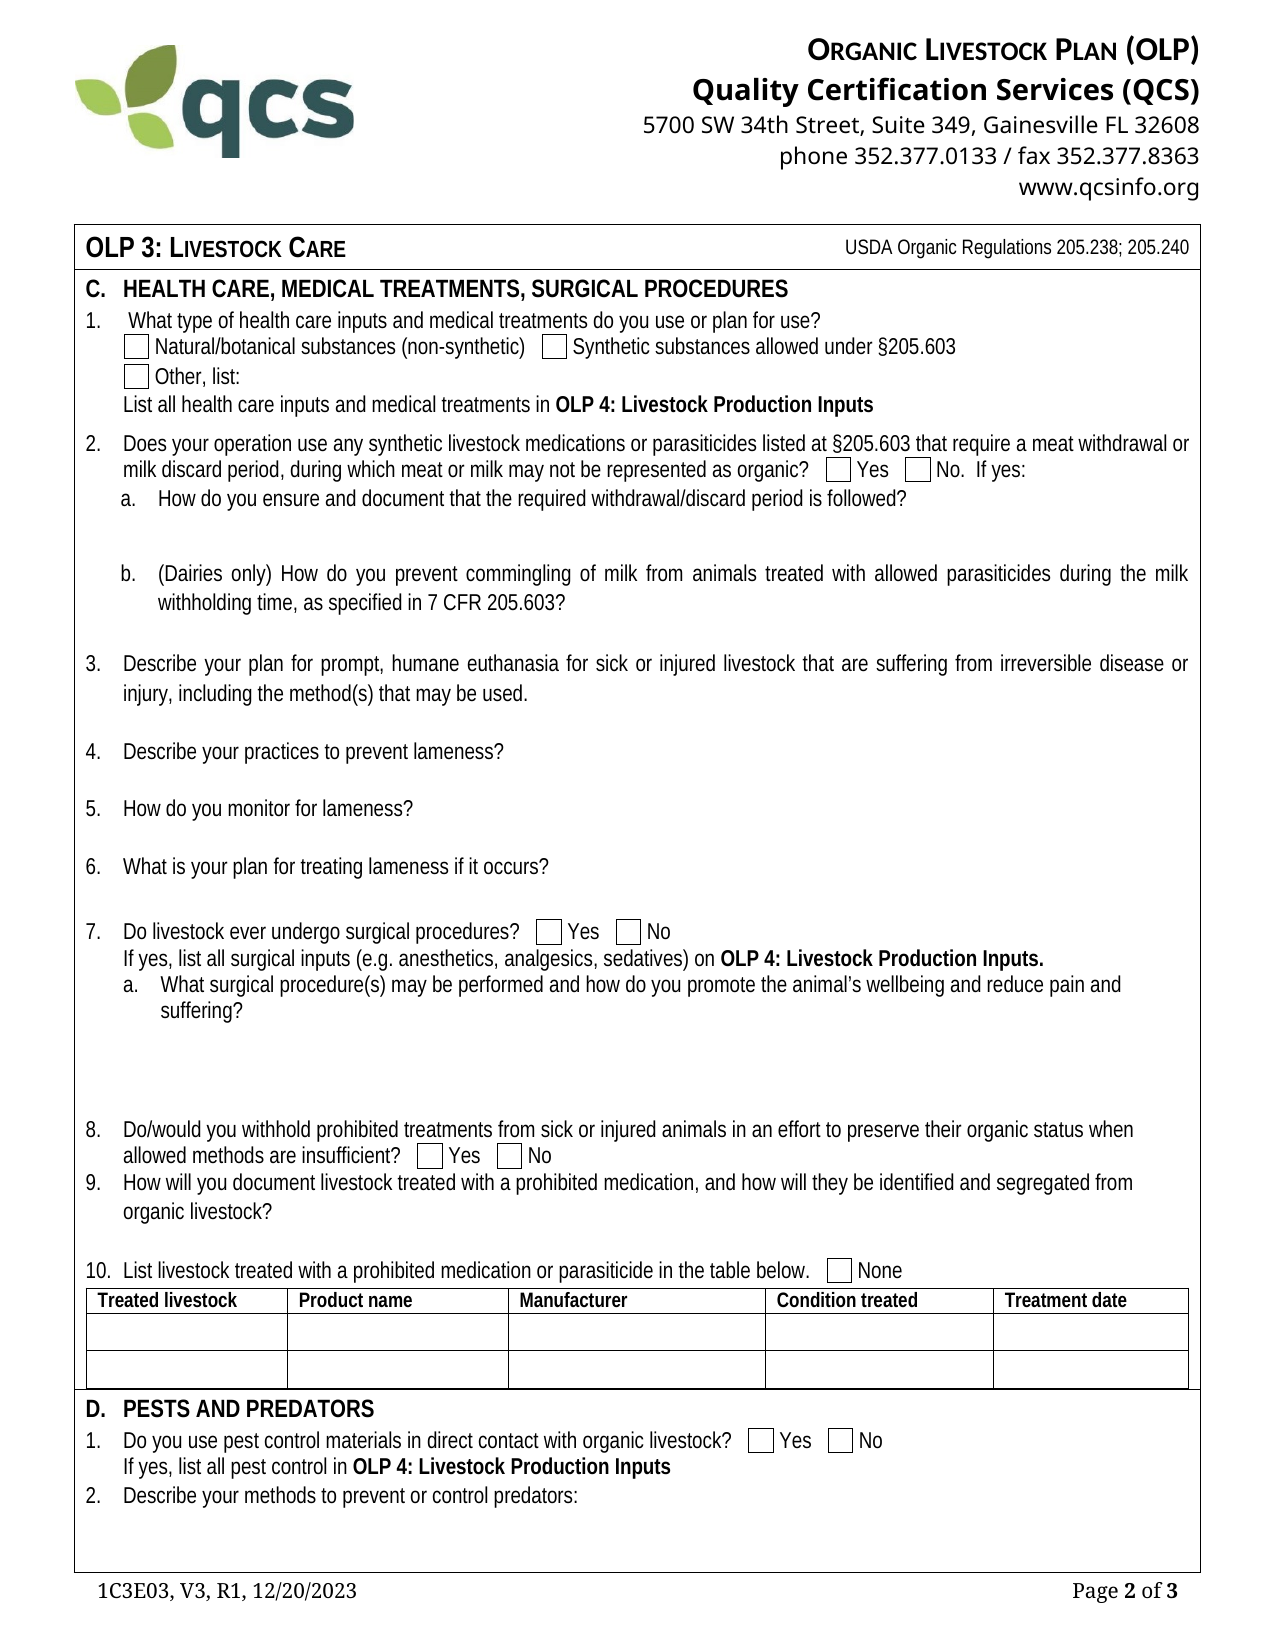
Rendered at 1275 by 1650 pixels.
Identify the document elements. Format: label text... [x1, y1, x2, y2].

table_cell How do you monitor for lameness? [75, 792, 1200, 850]
table_cell Describe your plan for prompt, humane euthanasia for sick or injured livestock that are suffering from irreversible disease or injury, including the method(s) that may be used. [75, 650, 1200, 735]
table_cell List livestock treated with a prohibited medication or parasiticide in the table below. None [75, 1253, 1200, 1388]
table_cell What is your plan for treating lameness if it occurs? [75, 850, 1200, 918]
table_cell Do livestock ever undergo surgical procedures? Yes No If yes, list all surgical inputs (e.g. anesthetics, analgesics, sedatives) on OLP 4: Livestock Production Inputs. What surgical procedure(s) may be performed and how do you promote the animal’s wellbeing and reduce pain and suffering? [75, 918, 1200, 1116]
table_cell Do/would you withhold prohibited treatments from sick or injured animals in an effort to preserve their organic status when allowed methods are insufficient? Yes No How will you document livestock treated with a prohibited medication, and how will they be identified and segregated from organic livestock? [75, 1116, 1200, 1253]
table_cell HEALTH CARE, MEDICAL TREATMENTS, SURGICAL PROCEDURES What type of health care inputs and medical treatments do you use or plan for use? Natural/botanical substances (non-synthetic) Synthetic substances allowed under §205.603 Other, list: List all health care inputs and medical treatments in OLP 4: Livestock Production Inputs Does your operation use any synthetic livestock medications or parasiticides listed at §205.603 that require a meat withdrawal or milk discard period, during which meat or milk may not be represented as organic? Yes No. If yes: How do you ensure and document that the required withdrawal/discard period is followed? [75, 270, 1200, 556]
table_header USDA Organic Regulations 205.238; 205.240 [790, 225, 1200, 269]
table_cell Describe your practices to prevent lameness? [75, 735, 1200, 792]
table_header OLP 3: Livestock Care [75, 225, 790, 269]
picture [75, 45, 354, 158]
table_cell PESTS AND PREDATORS Do you use pest control materials in direct contact with organic livestock? Yes No If yes, list all pest control in OLP 4: Livestock Production Inputs Describe your methods to prevent or control predators: [75, 1390, 1200, 1572]
table_cell (Dairies only) How do you prevent commingling of milk from animals treated with allowed parasiticides during the milk withholding time, as specified in 7 CFR 205.603? [75, 556, 1200, 650]
